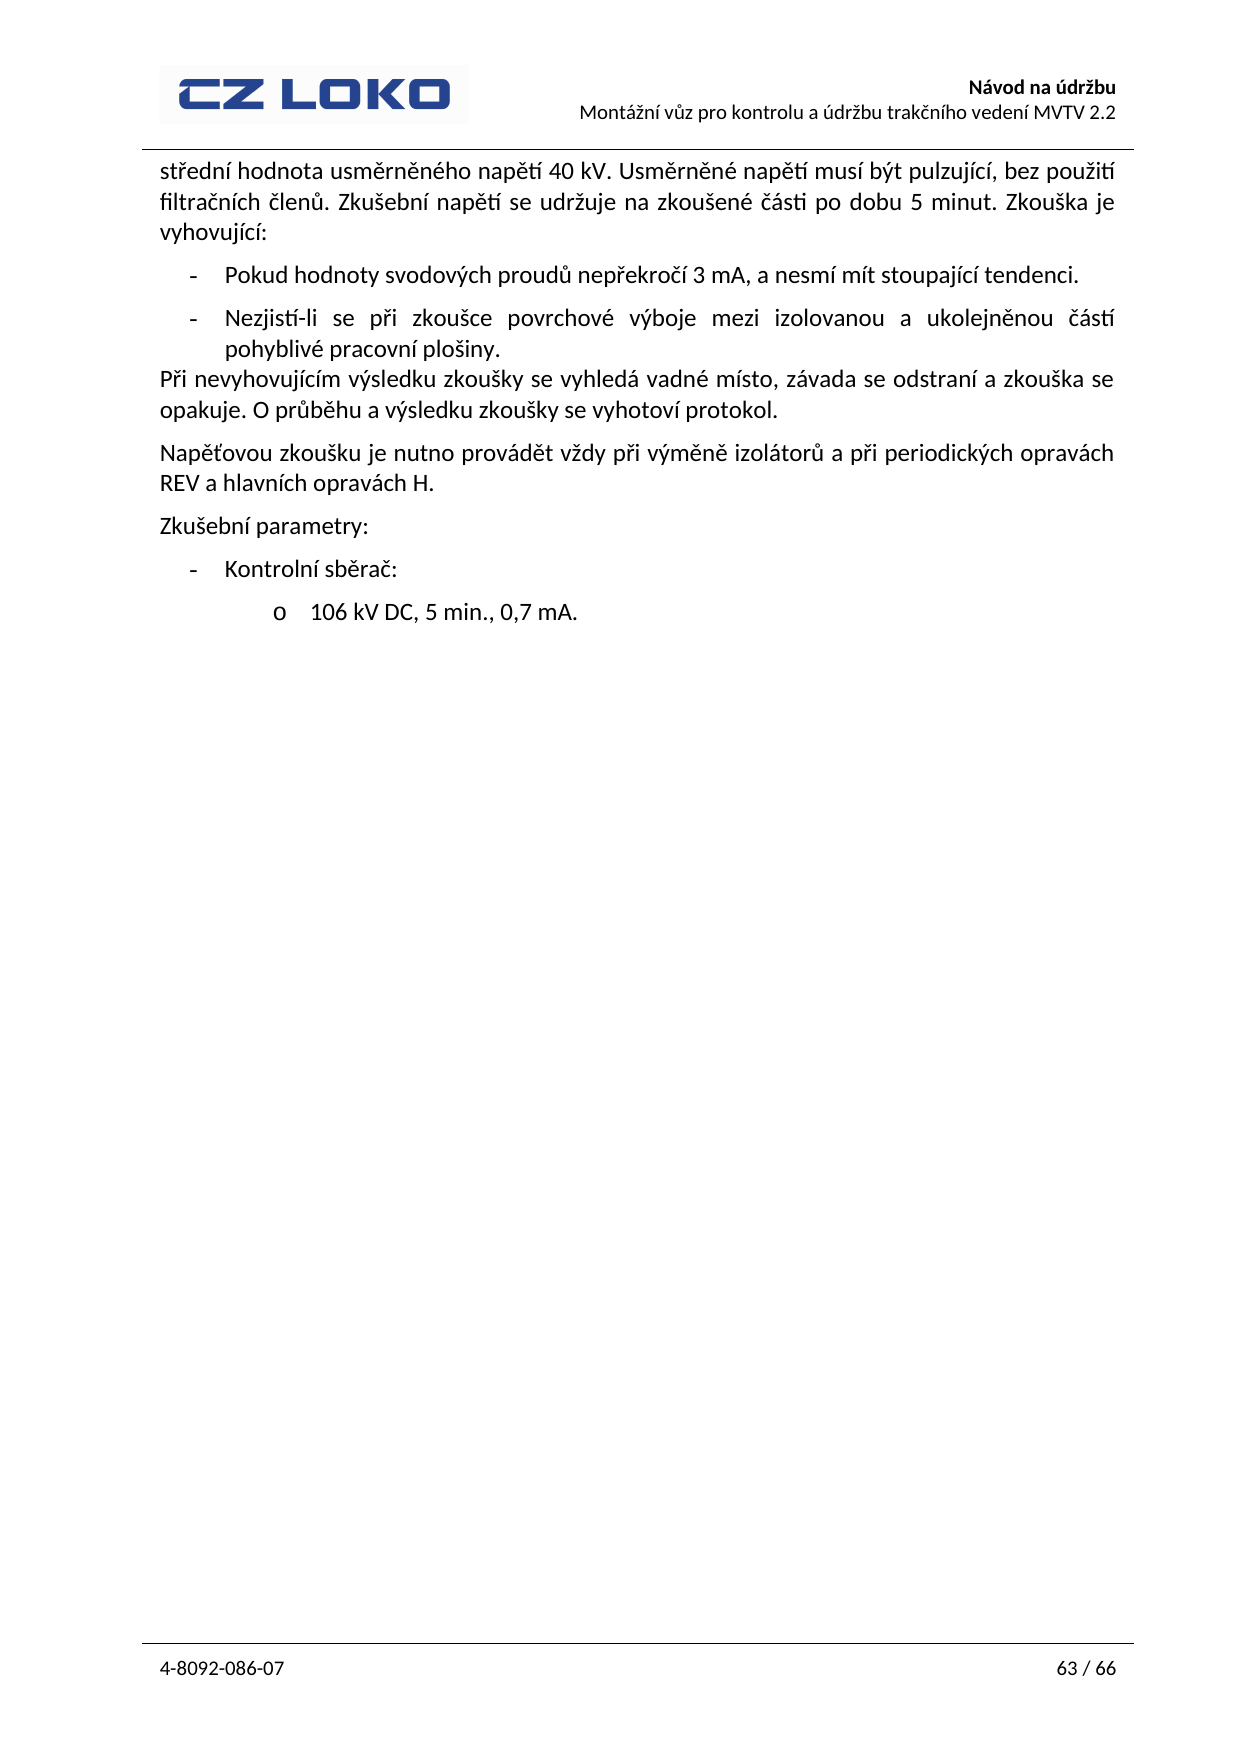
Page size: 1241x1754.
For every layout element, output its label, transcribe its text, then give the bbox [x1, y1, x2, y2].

list Pokud hodnoty svodových proudů nepřekročí 3 mA, a nesmí mít stoupající tendenci. [189, 259, 1116, 290]
text Napěťovou zkoušku je nutno provádět vždy při výměně izolátorů a při periodických opravách REV a hlavních opravách H. [159, 437, 1116, 498]
list 106 kV DC, 5 min., 0,7 mA. [272, 596, 1116, 628]
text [159, 155, 1116, 247]
list Nezjistí-li se při zkoušce povrchové výboje mezi izolovanou a ukolejněnou částí pohyblivé pracovní plošiny. [189, 302, 1116, 363]
text Zkušební parametry: [159, 510, 1116, 541]
list Kontrolní sběrač: [189, 553, 1116, 584]
picture [159, 65, 470, 124]
text Při nevyhovujícím výsledku zkoušky se vyhledá vadné místo, závada se odstraní a zkouška se opakuje. O průběhu a výsledku zkoušky se vyhotoví protokol. [159, 363, 1116, 424]
